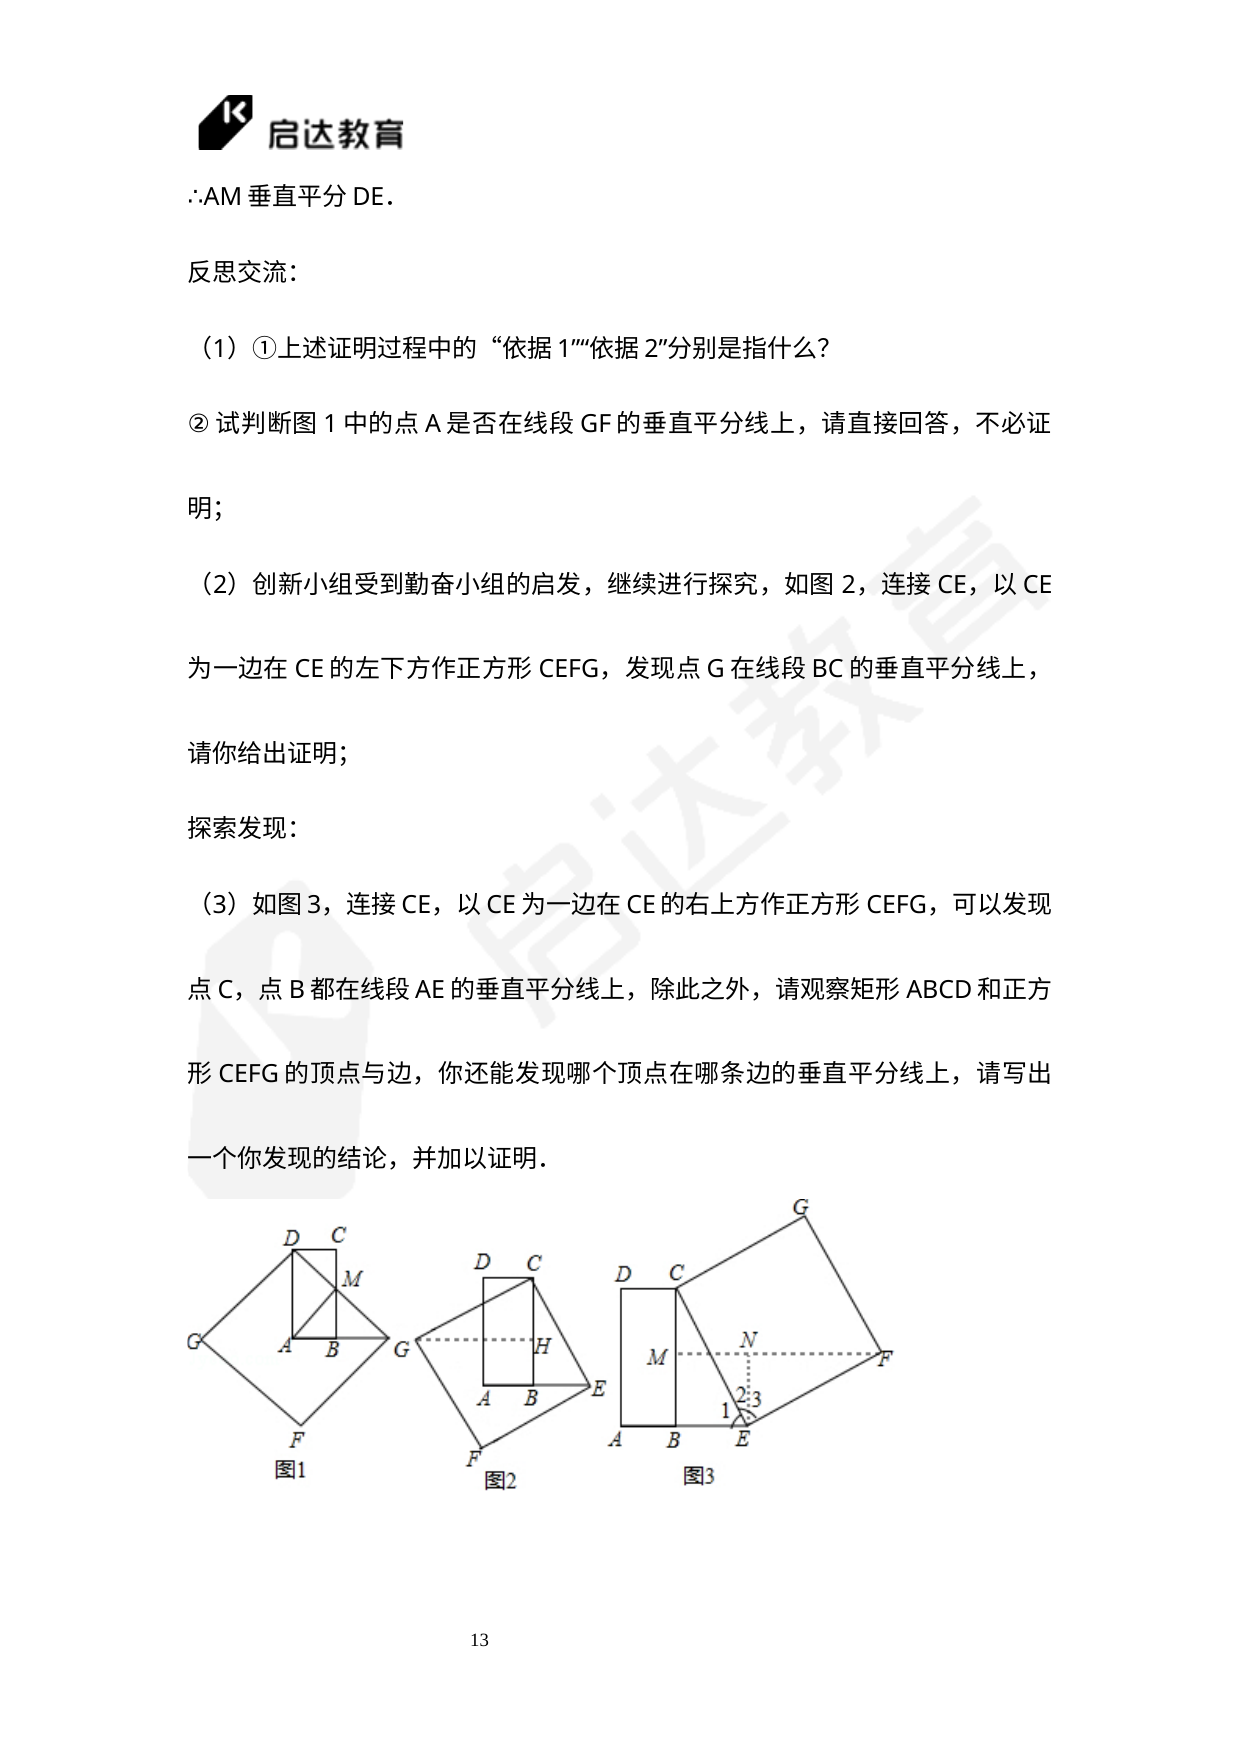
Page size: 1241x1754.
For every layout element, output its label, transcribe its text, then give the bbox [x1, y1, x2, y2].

text （2）创新小组受到勤奋小组的启发，继续进行探究，如图2，连接CE，以CE为一边在CE的左下方作正方形CEFG，发现点G在线段BC的垂直平分线上，请你给出证明； [187, 550, 1053, 784]
picture [187, 1199, 899, 1495]
text （3）如图3，连接CE，以CE为一边在CE的右上方作正方形CEFG，可以发现点C，点B都在线段AE的垂直平分线上，除此之外，请观察矩形ABCD和正方形CEFG的顶点与边，你还能发现哪个顶点在哪条边的垂直平分线上，请写出一个你发现的结论，并加以证明． [187, 870, 1053, 1189]
text ∴AM垂直平分DE． [187, 162, 1053, 227]
text 探索发现： [187, 794, 1053, 859]
text ②试判断图1中的点A是否在线段GF的垂直平分线上，请直接回答，不必证明； [187, 389, 1053, 539]
text （1）①上述证明过程中的“依据1”“依据2”分别是指什么？ [187, 314, 1053, 379]
picture [198, 95, 404, 150]
text 反思交流： [187, 238, 1053, 303]
